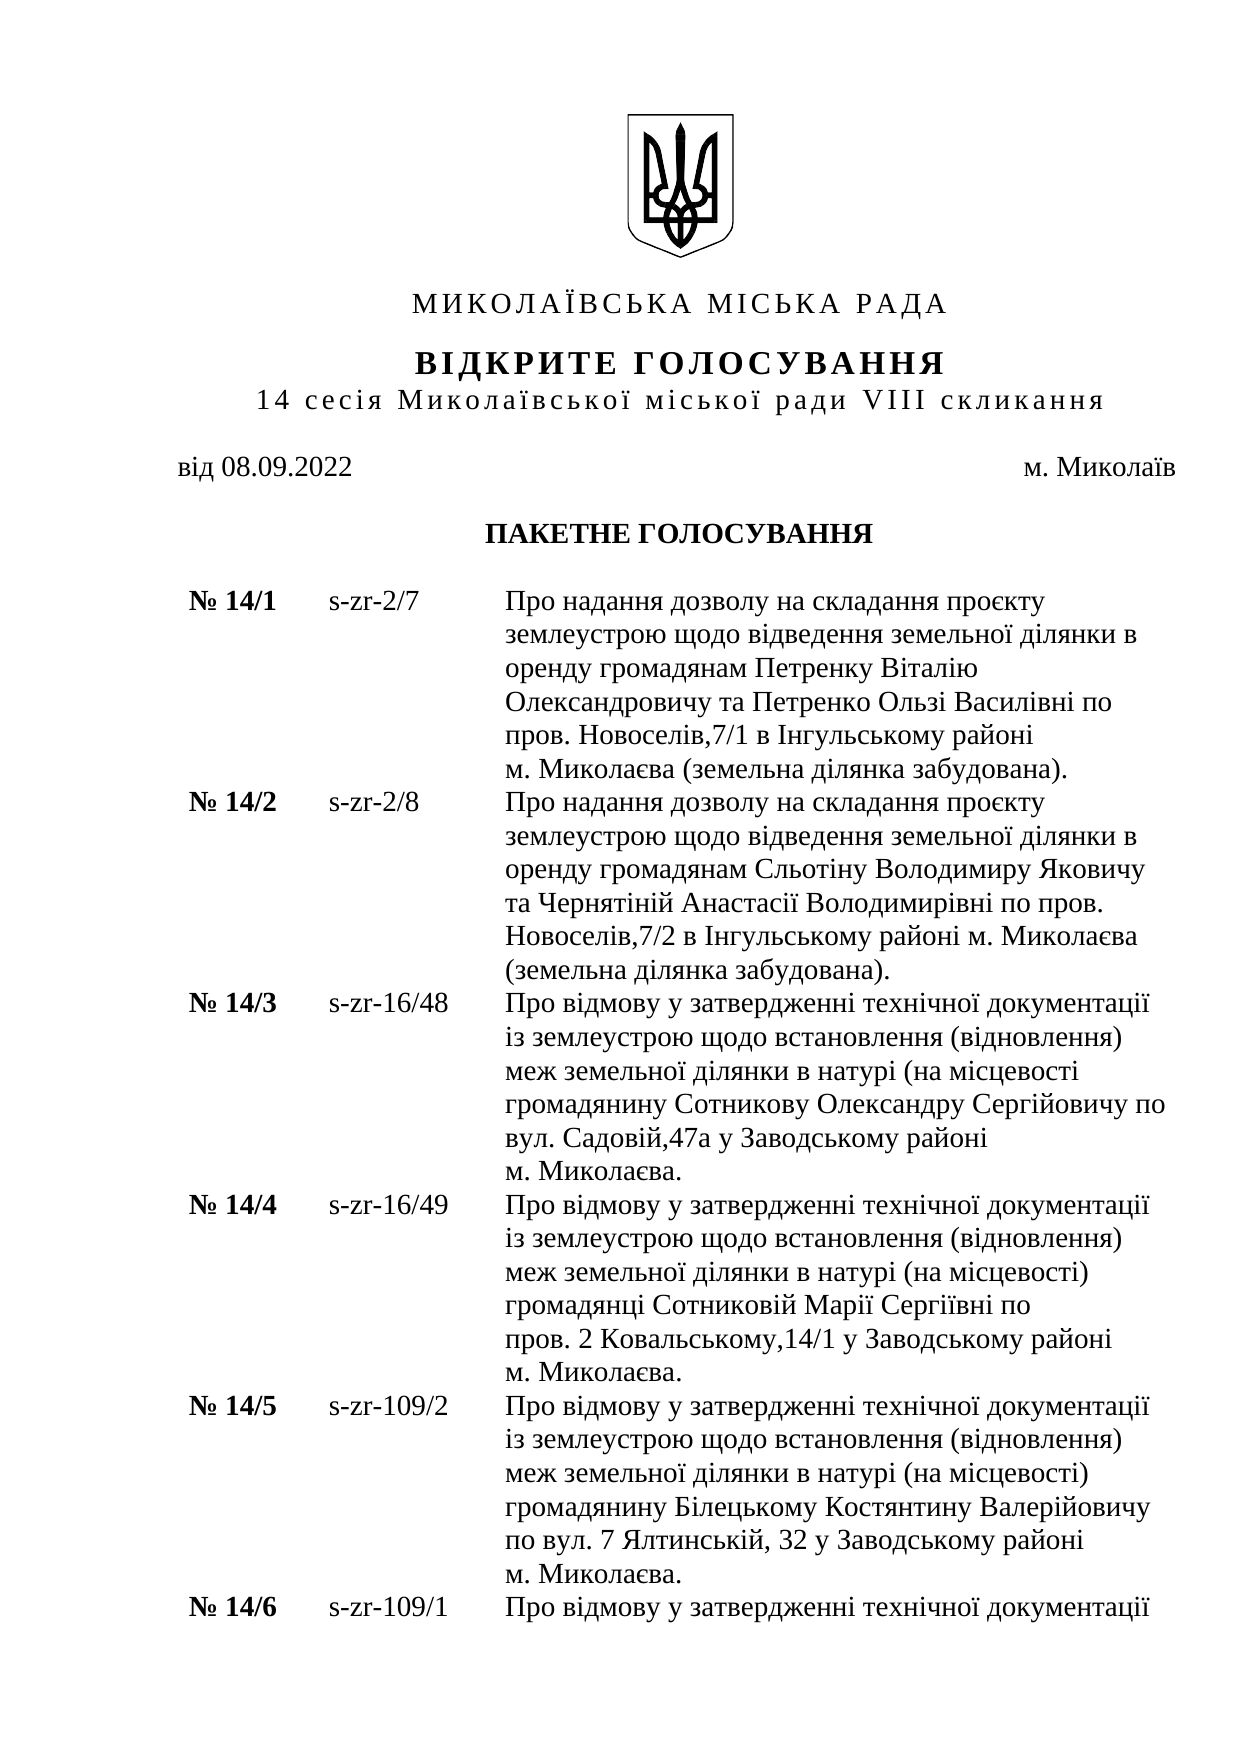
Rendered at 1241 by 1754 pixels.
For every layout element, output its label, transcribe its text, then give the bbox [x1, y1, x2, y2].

table_header № 14/1 [177, 583, 317, 784]
text ПАКЕТНЕ ГОЛОСУВАННЯ [177, 516, 1181, 549]
table_cell Про надання дозволу на складання проєкту землеустрою щодо відведення земельної ділянки в оренду громадянам Сльотіну Володимиру Яковичу та Чернятіній Анастасії Володимирівні по пров. Новоселів,7/2 в Інгульському районі м. Миколаєва (земельна ділянка забудована). [494, 784, 1181, 986]
text від 08.09.2022 м. Миколаїв [177, 449, 1181, 482]
text 14 сесія Миколаївської міської ради VIII скликання [177, 382, 1181, 415]
table_cell s-zr-2/8 [318, 784, 494, 986]
table_cell s-zr-16/48 [318, 986, 494, 1187]
table_cell № 14/4 [177, 1187, 317, 1388]
table_cell Про відмову у затвердженні технічної документації із землеустрою щодо встановлення (відновлення) меж земельної ділянки в натурі (на місцевості) громадянці Сотниковій Марії Сергіївні по пров. 2 Ковальському,14/1 у Заводському районі м. Миколаєва. [494, 1187, 1181, 1388]
table_cell № 14/2 [177, 784, 317, 986]
table_cell № 14/6 [177, 1589, 317, 1623]
table_cell s-zr-16/49 [318, 1187, 494, 1388]
table_cell № 14/5 [177, 1388, 317, 1589]
table_cell Про відмову у затвердженні технічної документації із землеустрою щодо встановлення (відновлення) меж земельної ділянки в натурі (на місцевості) громадянину Білецькому Костянтину Валерійовичу по вул. 7 Ялтинській, 32 у Заводському районі м. Миколаєва. [494, 1388, 1181, 1589]
table_cell s-zr-109/2 [318, 1388, 494, 1589]
table_cell Про відмову у затвердженні технічної документації із землеустрою щодо встановлення (відновлення) меж земельної ділянки в натурі (на місцевості громадянину Сотникову Олександру Сергійовичу по вул. Садовій,47а у Заводському районі м. Миколаєва. [494, 986, 1181, 1187]
text МИКОЛАЇВСЬКА МІСЬКА РАДА [177, 286, 1181, 319]
text ВІДКРИТЕ ГОЛОСУВАННЯ [177, 343, 1181, 382]
table_cell s-zr-109/1 [318, 1589, 494, 1623]
table_header Про надання дозволу на складання проєкту землеустрою щодо відведення земельної ділянки в оренду громадянам Петренку Віталію Олександровичу та Петренко Ользі Василівні по пров. Новоселів,7/1 в Інгульському районі м. Миколаєва (земельна ділянка забудована). [494, 583, 1181, 784]
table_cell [494, 1589, 1181, 1623]
table_header s-zr-2/7 [318, 583, 494, 784]
table_cell № 14/3 [177, 986, 317, 1187]
